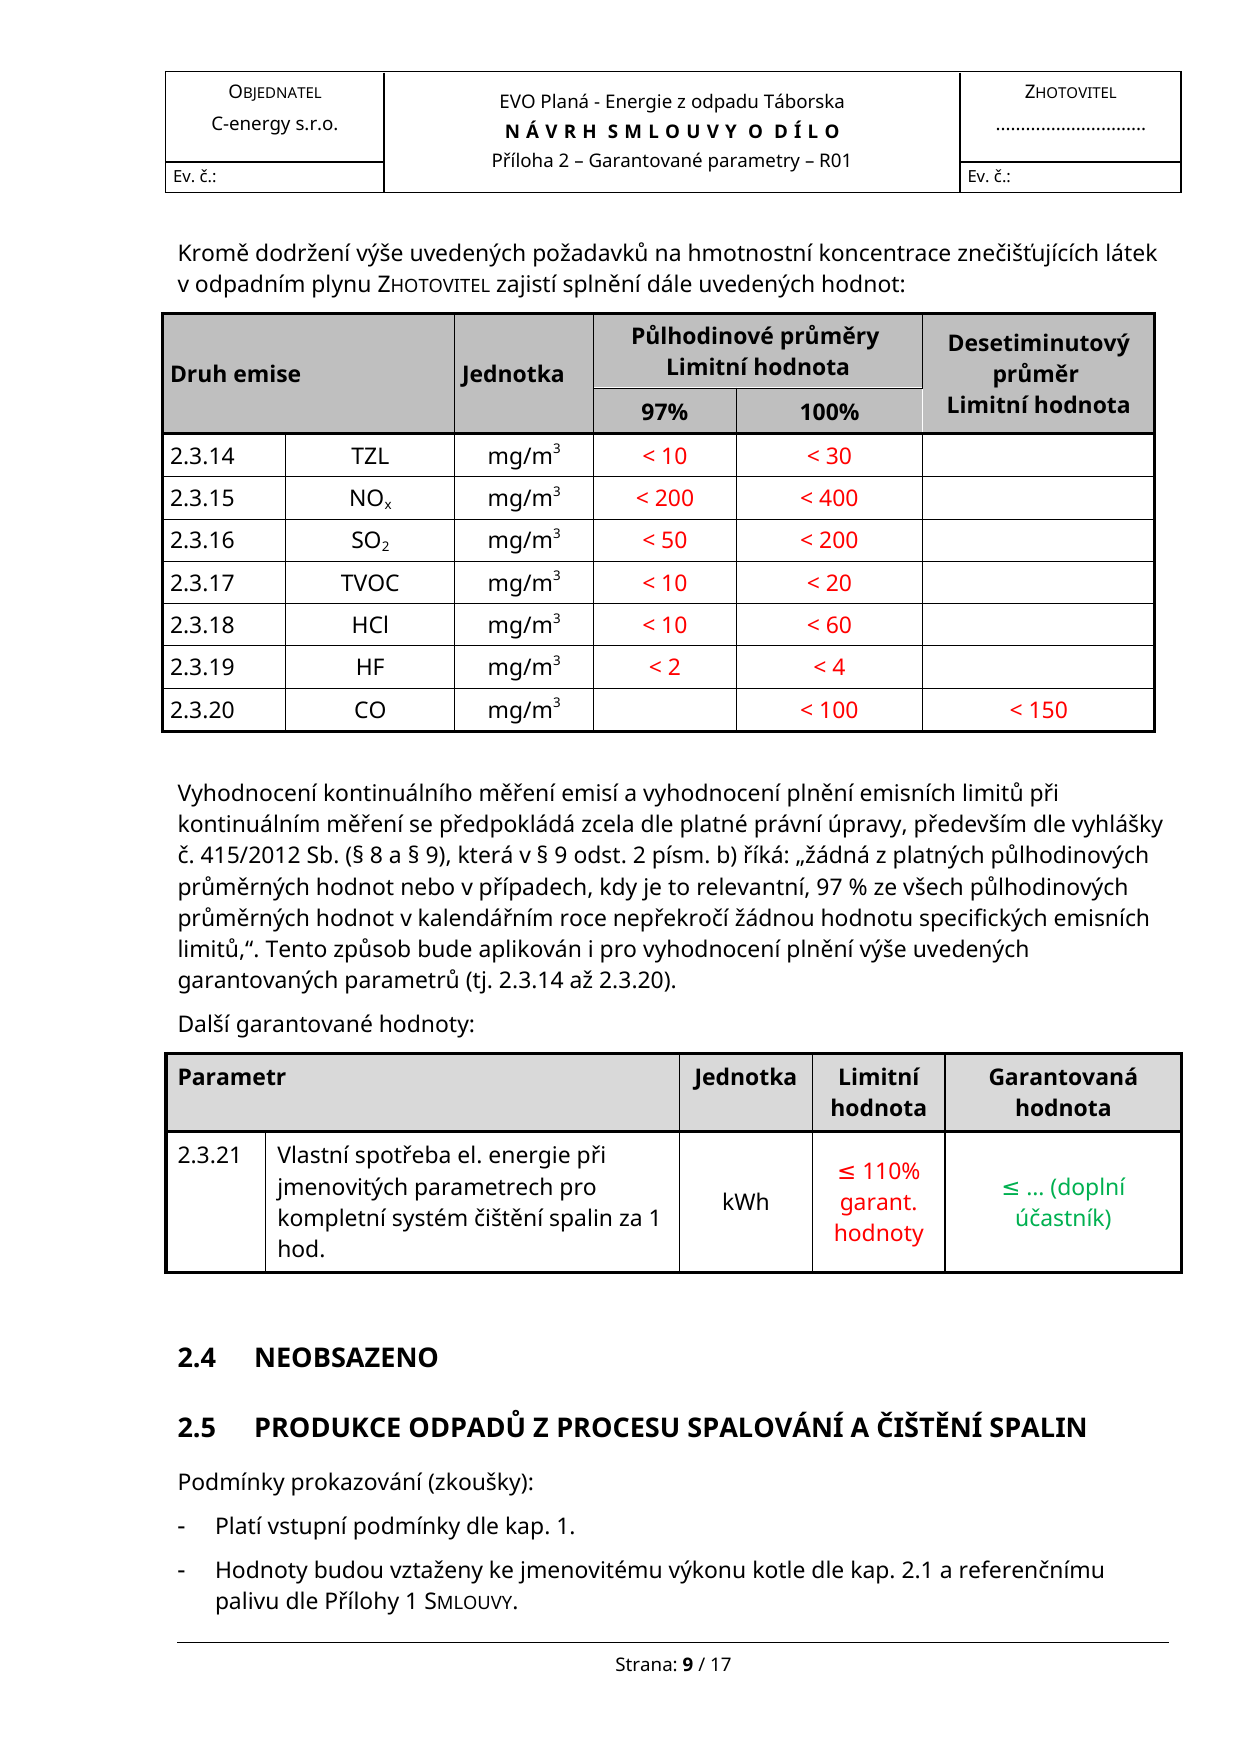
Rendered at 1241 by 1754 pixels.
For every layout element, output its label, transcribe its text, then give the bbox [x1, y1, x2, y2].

table_cell mg/m3 [455, 604, 593, 645]
table_cell SO2 [286, 520, 454, 561]
table_cell mg/m3 [455, 562, 593, 603]
table_cell 97% [594, 389, 736, 432]
table_cell < 400 [737, 477, 922, 518]
table_cell 2.3.15 [164, 477, 285, 518]
table_cell mg/m3 [455, 435, 593, 476]
text Podmínky prokazování (zkoušky): [177, 1466, 1169, 1497]
table_cell 2.3.20 [164, 689, 285, 730]
table_cell HCl [286, 604, 454, 645]
table_cell < 200 [737, 520, 922, 561]
table_cell mg/m3 [455, 646, 593, 688]
table_header Desetiminutový průměr Limitní hodnota [923, 315, 1153, 432]
table_cell < 10 [594, 435, 736, 476]
table_cell CO [286, 689, 454, 730]
table_cell TVOC [286, 562, 454, 603]
table_cell < 2 [594, 646, 736, 688]
table_cell kWh [680, 1133, 812, 1271]
table_header Parametr [168, 1055, 679, 1130]
text Hodnoty budou vztaženy ke jmenovitému výkonu kotle dle kap. 2.1 a referenčnímu palivu dle Přílohy 1 Smlouvy. [177, 1554, 1169, 1616]
table_cell [923, 520, 1153, 561]
table_cell 2.3.16 [164, 520, 285, 561]
table_cell < 100 [737, 689, 922, 730]
table_cell [594, 689, 736, 730]
table_cell ≤ 110% garant. hodnoty [813, 1133, 944, 1271]
table_cell mg/m3 [455, 520, 593, 561]
table_cell [923, 604, 1153, 645]
table_cell < 4 [737, 646, 922, 688]
table_cell 2.3.14 [164, 435, 285, 476]
table_cell ≤ … (doplní účastník) [946, 1133, 1180, 1271]
table_header Druh emise [164, 315, 454, 432]
table_cell NOx [286, 477, 454, 518]
table_cell mg/m3 [455, 477, 593, 518]
table_cell < 50 [594, 520, 736, 561]
table_cell < 200 [594, 477, 736, 518]
table_cell < 10 [594, 562, 736, 603]
text Další garantované hodnoty: [177, 1008, 1169, 1039]
table_cell Vlastní spotřeba el. energie při jmenovitých parametrech pro kompletní systém čištění spalin za 1 hod. [266, 1133, 679, 1271]
table_cell < 30 [737, 435, 922, 476]
table_cell [923, 435, 1153, 476]
table_header Jednotka [455, 315, 593, 432]
table_cell mg/m3 [455, 689, 593, 730]
text Vyhodnocení kontinuálního měření emisí a vyhodnocení plnění emisních limitů při kontinuálním měření se předpokládá zcela dle platné právní úpravy, především dle vyhlášky č. 415/2012 Sb. (§ 8 a § 9), která v § 9 odst. 2 písm. b) říká: „žádná z platných půlhodinových průměrných hodnot nebo v případech, kdy je to relevantní, 97 % ze všech půlhodinových průměrných hodnot v kalendářním roce nepřekročí žádnou hodnotu specifických emisních limitů,“. Tento způsob bude aplikován i pro vyhodnocení plnění výše uvedených garantovaných parametrů (tj. 2.3.14 až 2.3.20). [177, 777, 1169, 996]
table_cell 2.3.19 [164, 646, 285, 688]
table_cell HF [286, 646, 454, 688]
table_cell TZL [286, 435, 454, 476]
text Platí vstupní podmínky dle kap. 1. [177, 1510, 1169, 1541]
text Kromě dodržení výše uvedených požadavků na hmotnostní koncentrace znečišťujících látek v odpadním plynu Zhotovitel zajistí splnění dále uvedených hodnot: [177, 237, 1169, 299]
subtitle Neobsazeno [177, 1338, 1169, 1375]
table_cell < 20 [737, 562, 922, 603]
table_cell [923, 562, 1153, 603]
table_cell 2.3.17 [164, 562, 285, 603]
table_cell < 150 [923, 689, 1153, 730]
table_header Jednotka [680, 1055, 812, 1130]
table_cell 100% [737, 389, 922, 432]
table_header Půlhodinové průměry Limitní hodnota [594, 315, 922, 387]
table_cell < 10 [594, 604, 736, 645]
table_header Limitní hodnota [813, 1055, 944, 1130]
table_cell [923, 477, 1153, 518]
subtitle Produkce odpadů z procesu spalování a čištění spalin [177, 1408, 1169, 1445]
table_cell < 60 [737, 604, 922, 645]
table_cell 2.3.21 [168, 1133, 265, 1271]
table_header Garantovaná hodnota [946, 1055, 1180, 1130]
table_cell 2.3.18 [164, 604, 285, 645]
table_cell [923, 646, 1153, 688]
